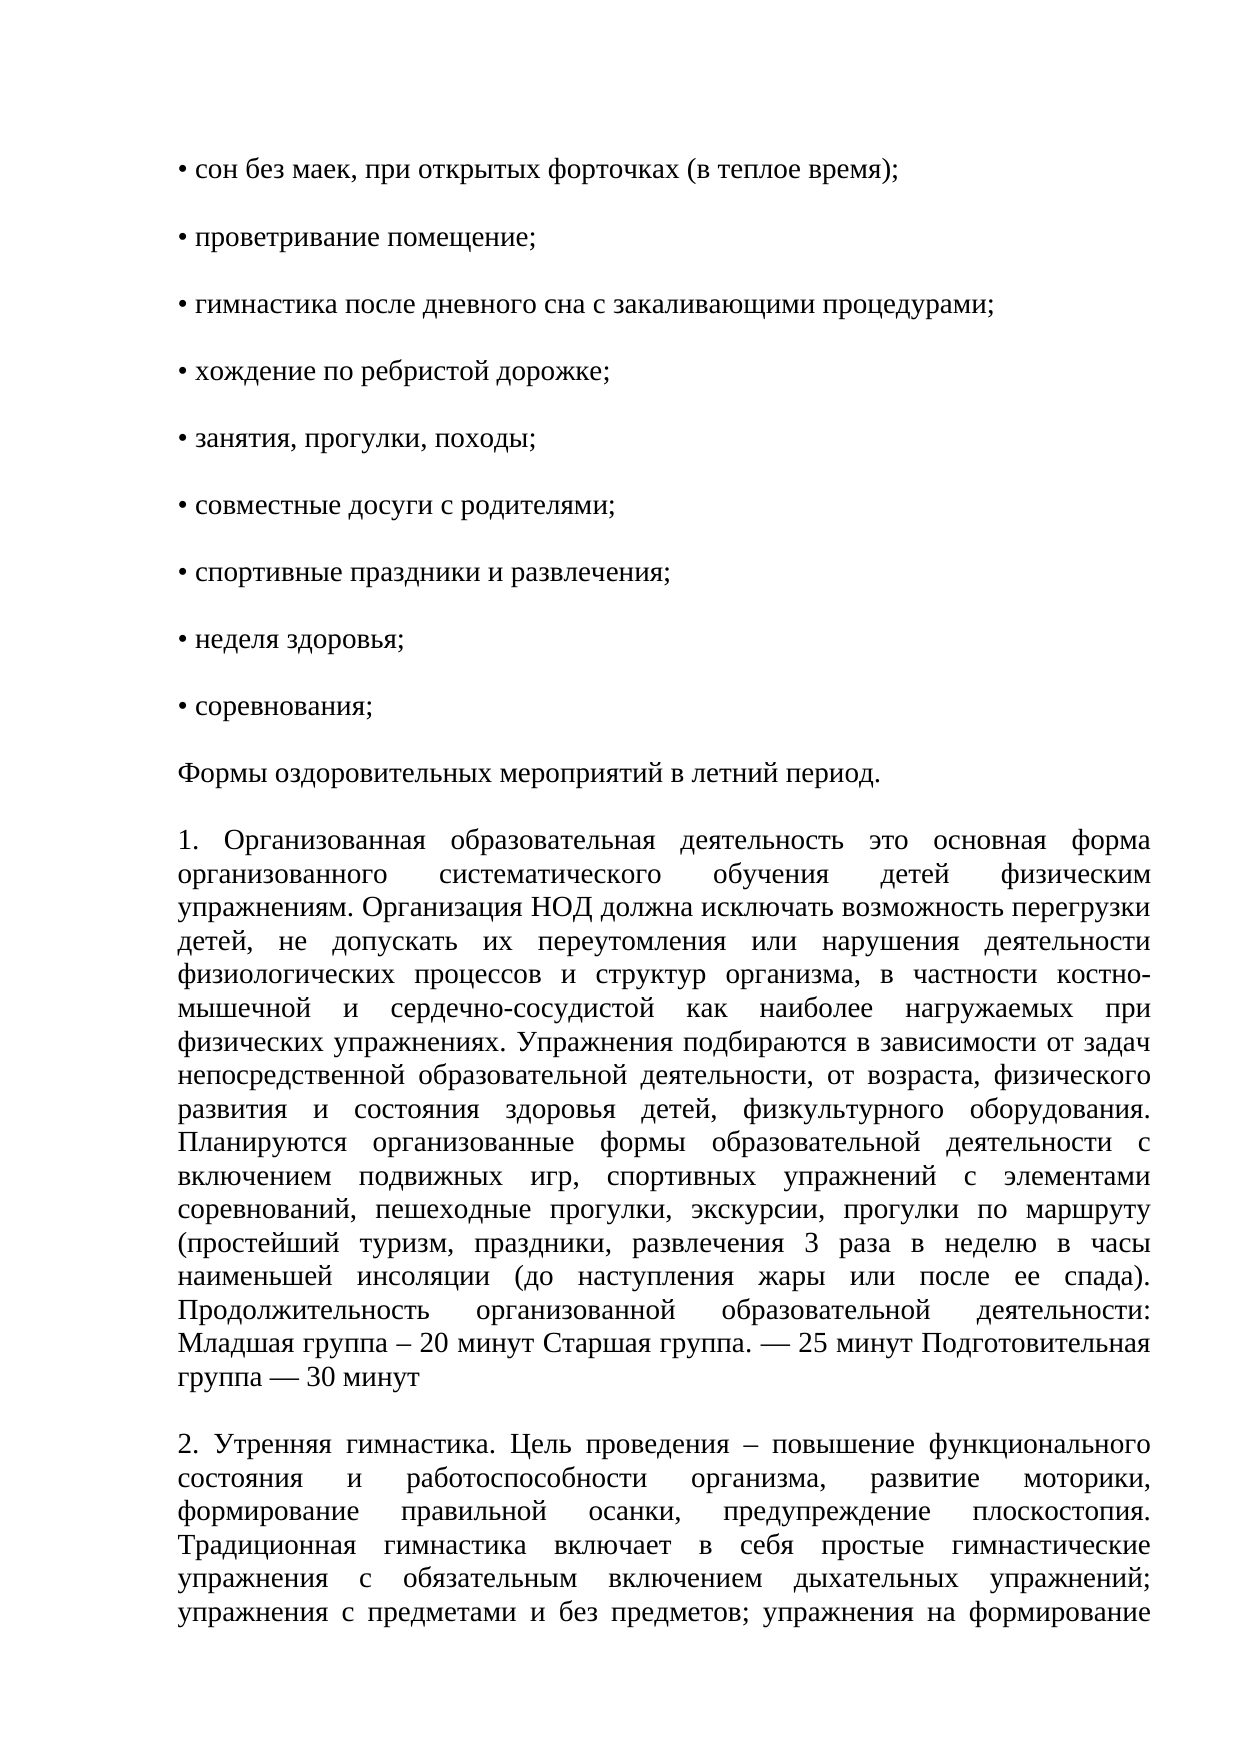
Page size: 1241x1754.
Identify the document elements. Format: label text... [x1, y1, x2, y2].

text Формы оздоровительных мероприятий в летний период. [177, 755, 1152, 789]
text • совместные досуги с родителями; [177, 487, 1152, 521]
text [177, 1426, 1152, 1627]
text • занятия, прогулки, походы; [177, 420, 1152, 453]
text • гимнастика после дневного сна с закаливающими процедурами; [177, 286, 1152, 319]
text • неделя здоровья; [177, 621, 1152, 655]
text • соревнования; [177, 688, 1152, 722]
text • сон без маек, при открытых форточках (в теплое время); [177, 152, 1152, 185]
text 1. Организованная образовательная деятельность это основная форма организованного систематического обучения детей физическим упражнениям. Организация НОД должна исключать возможность перегрузки детей, не допускать их переутомления или нарушения деятельности физиологических процессов и структур организма, в частности костно-мышечной и сердечно-сосудистой как наиболее нагружаемых при физических упражнениях. Упражнения подбираются в зависимости от задач непосредственной образовательной деятельности, от возраста, физического развития и состояния здоровья детей, физкультурного оборудования. Планируются организованные формы образовательной деятельности с включением подвижных игр, спортивных упражнений с элементами соревнований, пешеходные прогулки, экскурсии, прогулки по маршруту (простейший туризм, праздники, развлечения 3 раза в неделю в часы наименьшей инсоляции (до наступления жары или после ее спада). Продолжительность организованной образовательной деятельности: Младшая группа – 20 минут Старшая группа. — 25 минут Подготовительная группа — 30 минут [177, 822, 1152, 1393]
text • спортивные праздники и развлечения; [177, 554, 1152, 588]
text • проветривание помещение; [177, 219, 1152, 252]
text • хождение по ребристой дорожке; [177, 353, 1152, 386]
